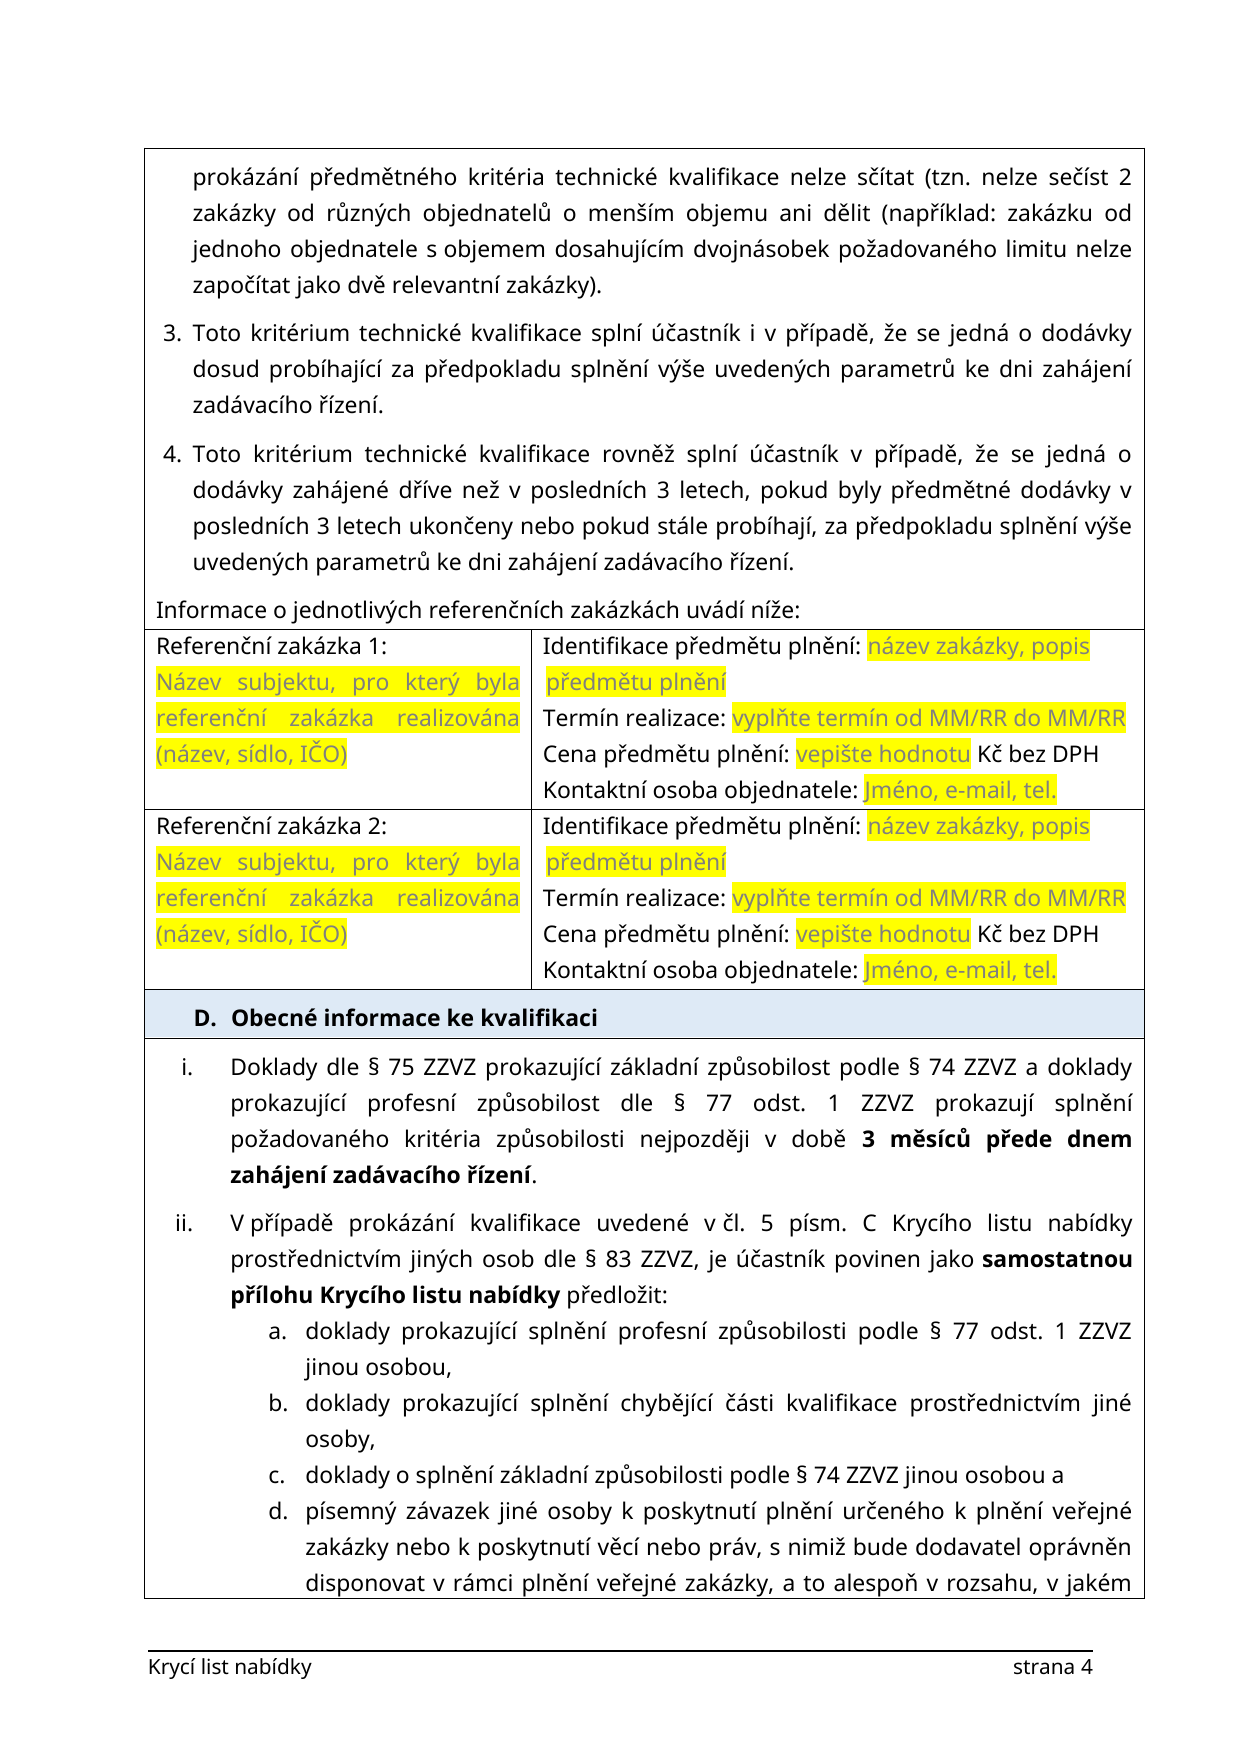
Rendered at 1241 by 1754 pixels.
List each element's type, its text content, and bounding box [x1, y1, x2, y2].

table_cell Obecné informace ke kvalifikaci [145, 990, 1144, 1037]
table_cell Referenční zakázka 2: [145, 810, 531, 989]
table_cell Referenční zakázka 1: [145, 630, 531, 809]
table_cell Identifikace předmětu plnění: Termín realizace: Cena předmětu plnění: Kč bez DPH Kontaktní osoba objednatele: [532, 810, 1144, 989]
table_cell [145, 1039, 1144, 1598]
table_cell Identifikace předmětu plnění: Termín realizace: Cena předmětu plnění: Kč bez DPH Kontaktní osoba objednatele: [532, 630, 1144, 809]
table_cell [145, 149, 1144, 629]
